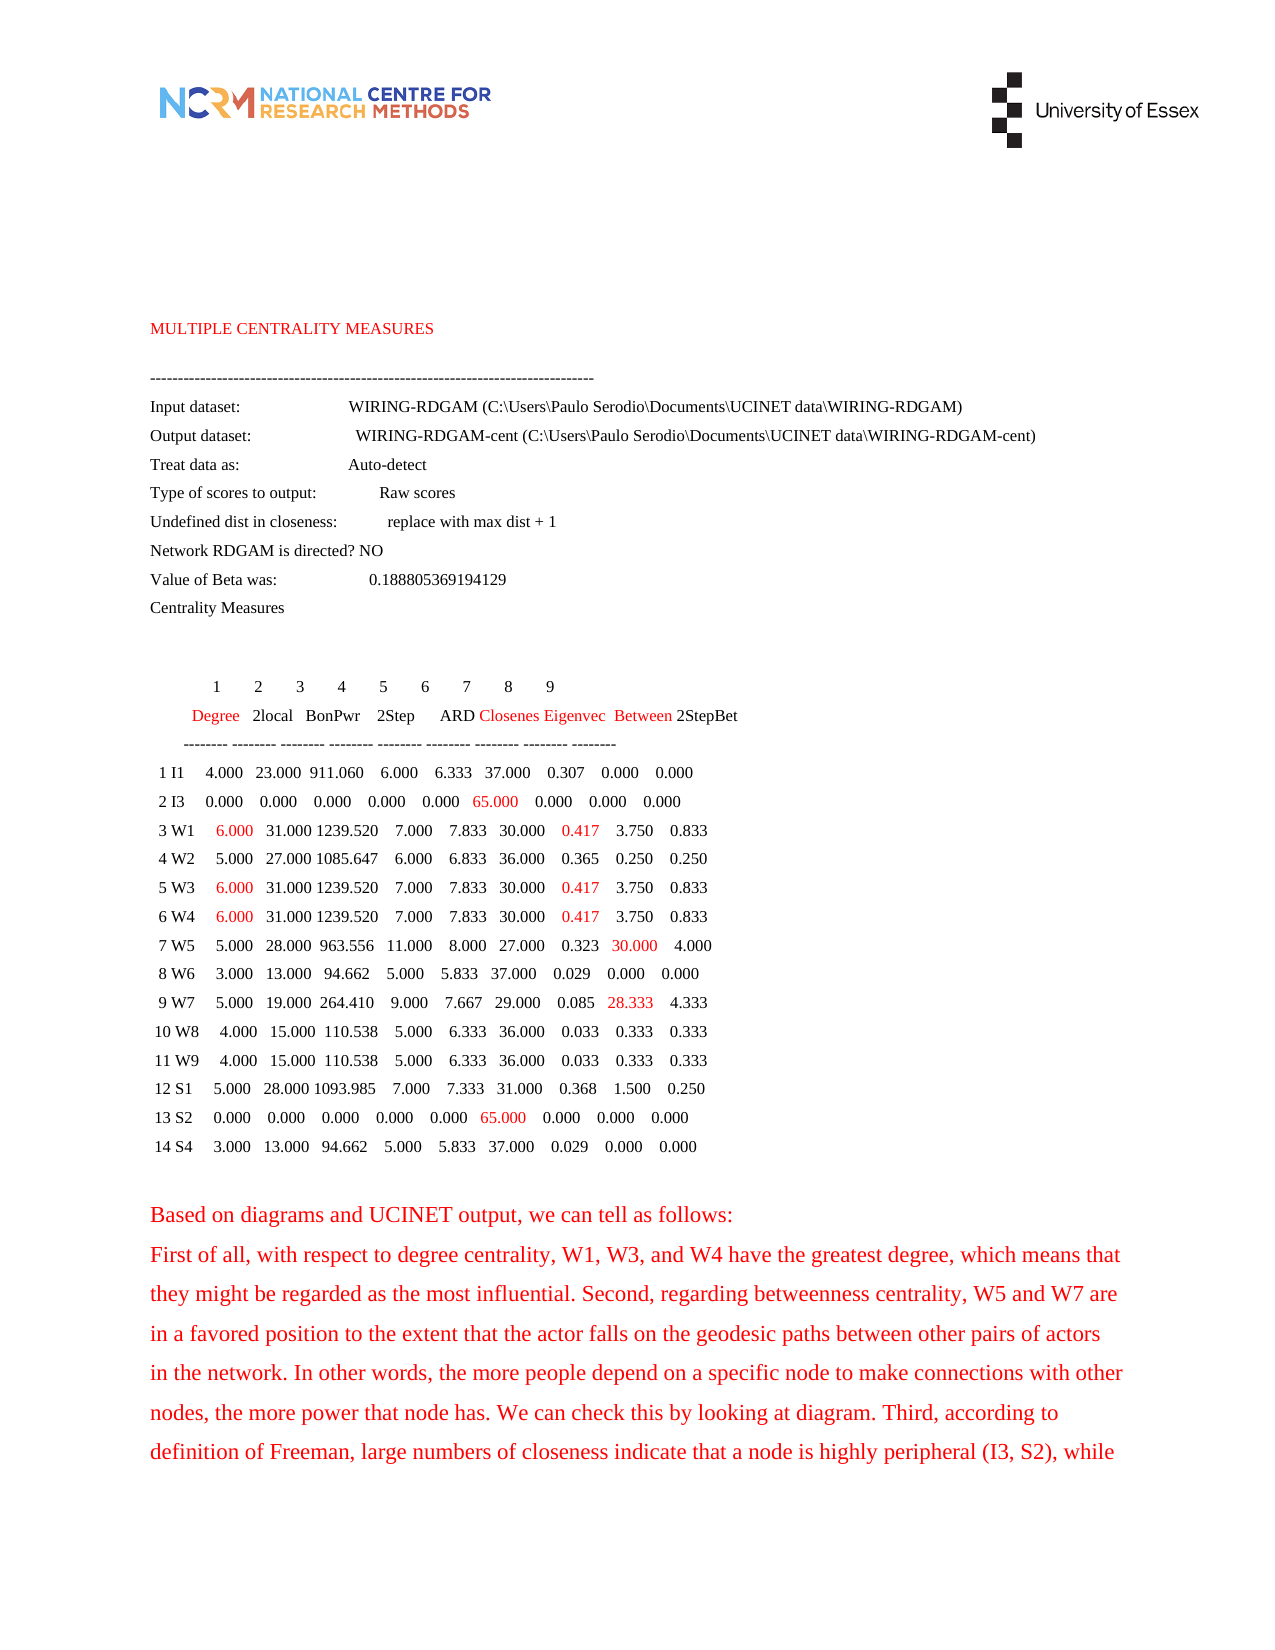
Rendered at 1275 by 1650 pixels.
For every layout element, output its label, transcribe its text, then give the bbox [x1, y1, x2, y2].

text 7 W5 5.000 28.000 963.556 11.000 8.000 27.000 0.323 30.000 4.000 [150, 935, 1125, 954]
text 1 2 3 4 5 6 7 8 9 [150, 677, 1125, 696]
text Based on diagrams and UCINET output, we can tell as follows: [150, 1201, 1125, 1228]
text -------- -------- -------- -------- -------- -------- -------- -------- -------- [150, 734, 1125, 753]
picture [150, 75, 497, 131]
text 10 W8 4.000 15.000 110.538 5.000 6.333 36.000 0.033 0.333 0.333 [150, 1022, 1125, 1041]
picture [981, 63, 1209, 159]
text 8 W6 3.000 13.000 94.662 5.000 5.833 37.000 0.029 0.000 0.000 [150, 964, 1125, 983]
text 2 I3 0.000 0.000 0.000 0.000 0.000 65.000 0.000 0.000 0.000 [150, 792, 1125, 811]
text 13 S2 0.000 0.000 0.000 0.000 0.000 65.000 0.000 0.000 0.000 [150, 1108, 1125, 1127]
text Centrality Measures [150, 598, 1125, 617]
text 1 I1 4.000 23.000 911.060 6.000 6.333 37.000 0.307 0.000 0.000 [150, 763, 1125, 782]
text Degree 2local BonPwr 2Step ARD Closenes Eigenvec Between 2StepBet [150, 705, 1125, 724]
text 5 W3 6.000 31.000 1239.520 7.000 7.833 30.000 0.417 3.750 0.833 [150, 878, 1125, 897]
text 3 W1 6.000 31.000 1239.520 7.000 7.833 30.000 0.417 3.750 0.833 [150, 820, 1125, 839]
text 11 W9 4.000 15.000 110.538 5.000 6.333 36.000 0.033 0.333 0.333 [150, 1050, 1125, 1069]
text Input dataset: WIRING-RDGAM (C:\Users\Paulo Serodio\Documents\UCINET data\WIRING-RDGAM) [150, 397, 1125, 416]
text 9 W7 5.000 19.000 264.410 9.000 7.667 29.000 0.085 28.333 4.333 [150, 993, 1125, 1012]
text Value of Beta was: 0.188805369194129 [150, 569, 1125, 589]
text -------------------------------------------------------------------------------- [150, 368, 1125, 387]
text 12 S1 5.000 28.000 1093.985 7.000 7.333 31.000 0.368 1.500 0.250 [150, 1079, 1125, 1098]
text Undefined dist in closeness: replace with max dist + 1 [150, 512, 1125, 531]
text 6 W4 6.000 31.000 1239.520 7.000 7.833 30.000 0.417 3.750 0.833 [150, 907, 1125, 926]
text 14 S4 3.000 13.000 94.662 5.000 5.833 37.000 0.029 0.000 0.000 [150, 1137, 1125, 1156]
text Treat data as: Auto-detect [150, 454, 1125, 474]
text Type of scores to output: Raw scores [150, 483, 1125, 502]
text Network RDGAM is directed? NO [150, 541, 1125, 560]
text Output dataset: WIRING-RDGAM-cent (C:\Users\Paulo Serodio\Documents\UCINET data\WIRING-RDGAM-cent) [150, 426, 1125, 445]
text MULTIPLE CENTRALITY MEASURES [150, 319, 1125, 338]
text 4 W2 5.000 27.000 1085.647 6.000 6.833 36.000 0.365 0.250 0.250 [150, 849, 1125, 868]
